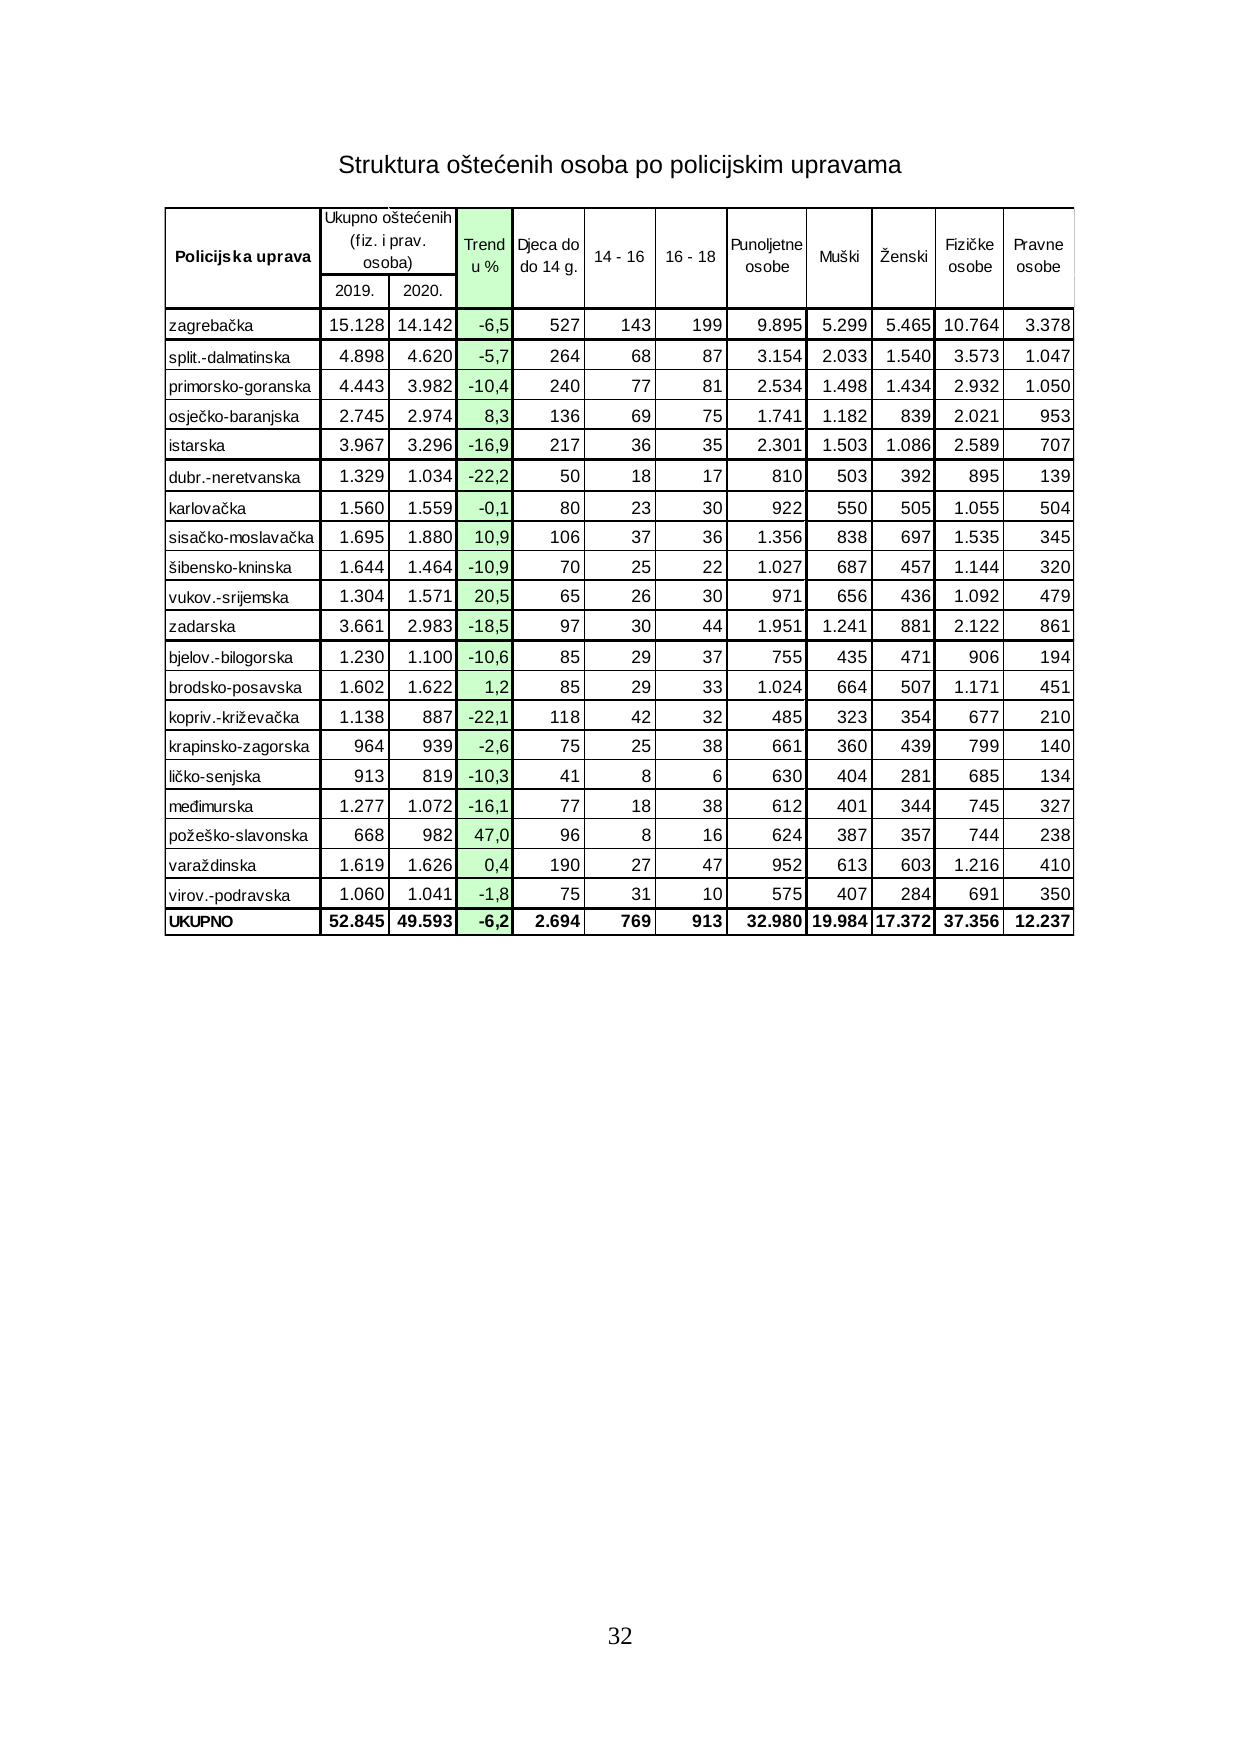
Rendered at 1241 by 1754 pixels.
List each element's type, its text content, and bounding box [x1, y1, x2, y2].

text Struktura oštećenih osoba po policijskim upravama [150, 150, 1090, 179]
